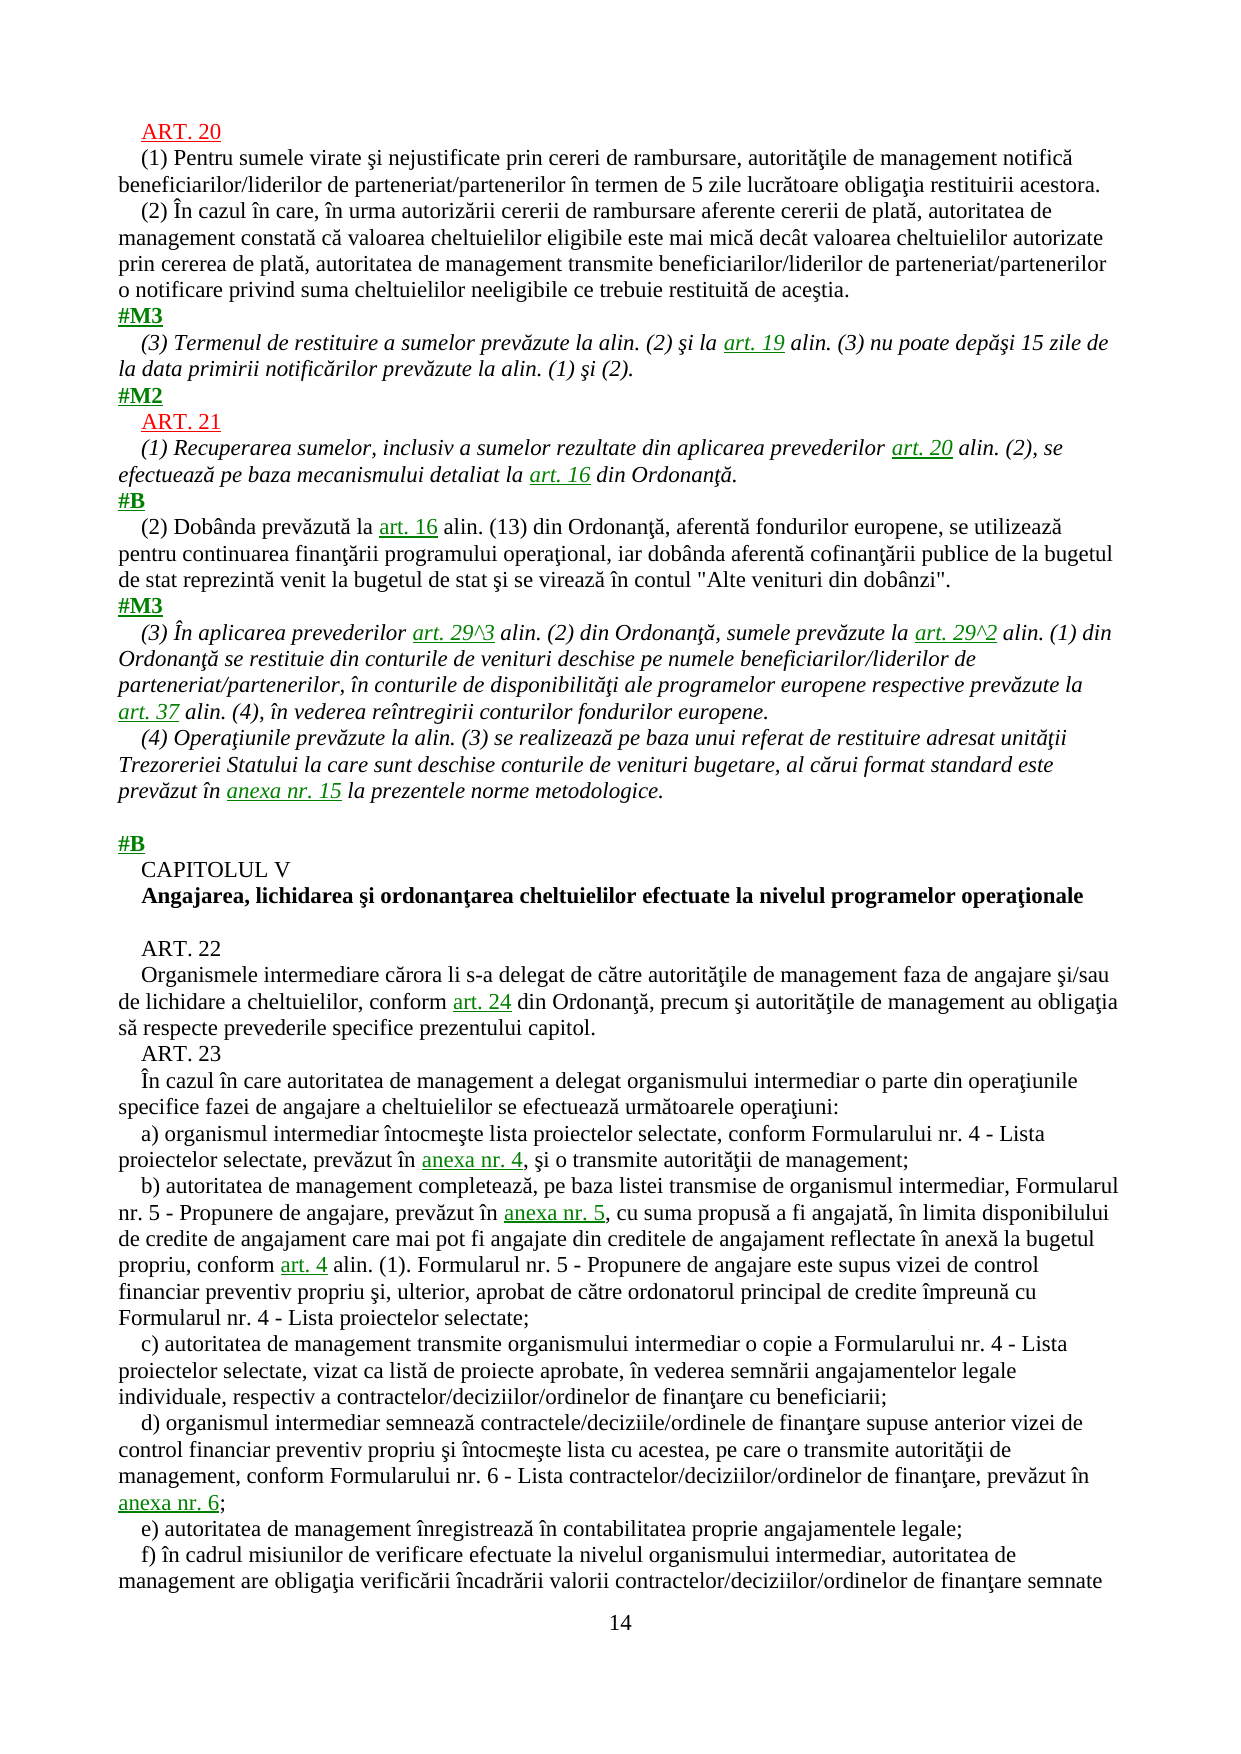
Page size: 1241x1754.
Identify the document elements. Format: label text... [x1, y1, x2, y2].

text (1) Recuperarea sumelor, inclusiv a sumelor rezultate din aplicarea prevederilor art. 20 alin. (2), se efectuează pe baza mecanismului detaliat la art. 16 din Ordonanţă. [118, 434, 1122, 487]
text b) autoritatea de management completează, pe baza listei transmise de organismul intermediar, Formularul nr. 5 - Propunere de angajare, prevăzut în anexa nr. 5, cu suma propusă a fi angajată, în limita disponibilului de credite de angajament care mai pot fi angajate din creditele de angajament reflectate în anexă la bugetul propriu, conform art. 4 alin. (1). Formularul nr. 5 - Propunere de angajare este supus vizei de control financiar preventiv propriu şi, ulterior, aprobat de către ordonatorul principal de credite împreună cu Formularul nr. 4 - Lista proiectelor selectate; [118, 1172, 1122, 1330]
text (4) Operaţiunile prevăzute la alin. (3) se realizează pe baza unui referat de restituire adresat unităţii Trezoreriei Statului la care sunt deschise conturile de venituri bugetare, al cărui format standard este prevăzut în anexa nr. 15 la prezentele norme metodologice. [118, 724, 1122, 803]
text d) organismul intermediar semnează contractele/deciziile/ordinele de finanţare supuse anterior vizei de control financiar preventiv propriu şi întocmeşte lista cu acestea, pe care o transmite autorităţii de management, conform Formularului nr. 6 - Lista contractelor/deciziilor/ordinelor de finanţare, prevăzut în anexa nr. 6; [118, 1409, 1122, 1515]
text ART. 20 [118, 118, 1122, 144]
text (3) Termenul de restituire a sumelor prevăzute la alin. (2) şi la art. 19 alin. (3) nu poate depăşi 15 zile de la data primirii notificărilor prevăzute la alin. (1) şi (2). [118, 329, 1122, 382]
text c) autoritatea de management transmite organismului intermediar o copie a Formularului nr. 4 - Lista proiectelor selectate, vizat ca listă de proiecte aprobate, în vederea semnării angajamentelor legale individuale, respectiv a contractelor/deciziilor/ordinelor de finanţare cu beneficiarii; [118, 1330, 1122, 1409]
text #B [118, 830, 1122, 856]
text (3) În aplicarea prevederilor art. 29^3 alin. (2) din Ordonanţă, sumele prevăzute la art. 29^2 alin. (1) din Ordonanţă se restituie din conturile de venituri deschise pe numele beneficiarilor/liderilor de parteneriat/partenerilor, în conturile de disponibilităţi ale programelor europene respective prevăzute la art. 37 alin. (4), în vederea reîntregirii conturilor fondurilor europene. [118, 619, 1122, 724]
text a) organismul intermediar întocmeşte lista proiectelor selectate, conform Formularului nr. 4 - Lista proiectelor selectate, prevăzut în anexa nr. 4, şi o transmite autorităţii de management; [118, 1119, 1122, 1172]
text e) autoritatea de management înregistrează în contabilitatea proprie angajamentele legale; [118, 1515, 1122, 1541]
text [118, 1541, 1122, 1594]
text (1) Pentru sumele virate şi nejustificate prin cereri de rambursare, autorităţile de management notifică beneficiarilor/liderilor de parteneriat/partenerilor în termen de 5 zile lucrătoare obligaţia restituirii acestora. [118, 144, 1122, 197]
text ART. 21 [118, 408, 1122, 434]
text #M3 [118, 592, 1122, 619]
text #B [118, 487, 1122, 513]
text #M2 [118, 382, 1122, 408]
text (2) În cazul în care, în urma autorizării cererii de rambursare aferente cererii de plată, autoritatea de management constată că valoarea cheltuielilor eligibile este mai mică decât valoarea cheltuielilor autorizate prin cererea de plată, autoritatea de management transmite beneficiarilor/liderilor de parteneriat/partenerilor o notificare privind suma cheltuielilor neeligibile ce trebuie restituită de aceştia. [118, 197, 1122, 303]
text (2) Dobânda prevăzută la art. 16 alin. (13) din Ordonanţă, aferentă fondurilor europene, se utilizează pentru continuarea finanţării programului operaţional, iar dobânda aferentă cofinanţării publice de la bugetul de stat reprezintă venit la bugetul de stat şi se virează în contul "Alte venituri din dobânzi". [118, 513, 1122, 592]
text CAPITOLUL V [118, 856, 1122, 882]
text În cazul în care autoritatea de management a delegat organismului intermediar o parte din operaţiunile specifice fazei de angajare a cheltuielilor se efectuează următoarele operaţiuni: [118, 1067, 1122, 1119]
text ART. 22 [118, 935, 1122, 961]
text ART. 23 [118, 1041, 1122, 1067]
text Organismele intermediare cărora li s-a delegat de către autorităţile de management faza de angajare şi/sau de lichidare a cheltuielilor, conform art. 24 din Ordonanţă, precum şi autorităţile de management au obligaţia să respecte prevederile specifice prezentului capitol. [118, 961, 1122, 1041]
text Angajarea, lichidarea şi ordonanţarea cheltuielilor efectuate la nivelul programelor operaţionale [118, 882, 1122, 909]
text #M3 [118, 303, 1122, 329]
